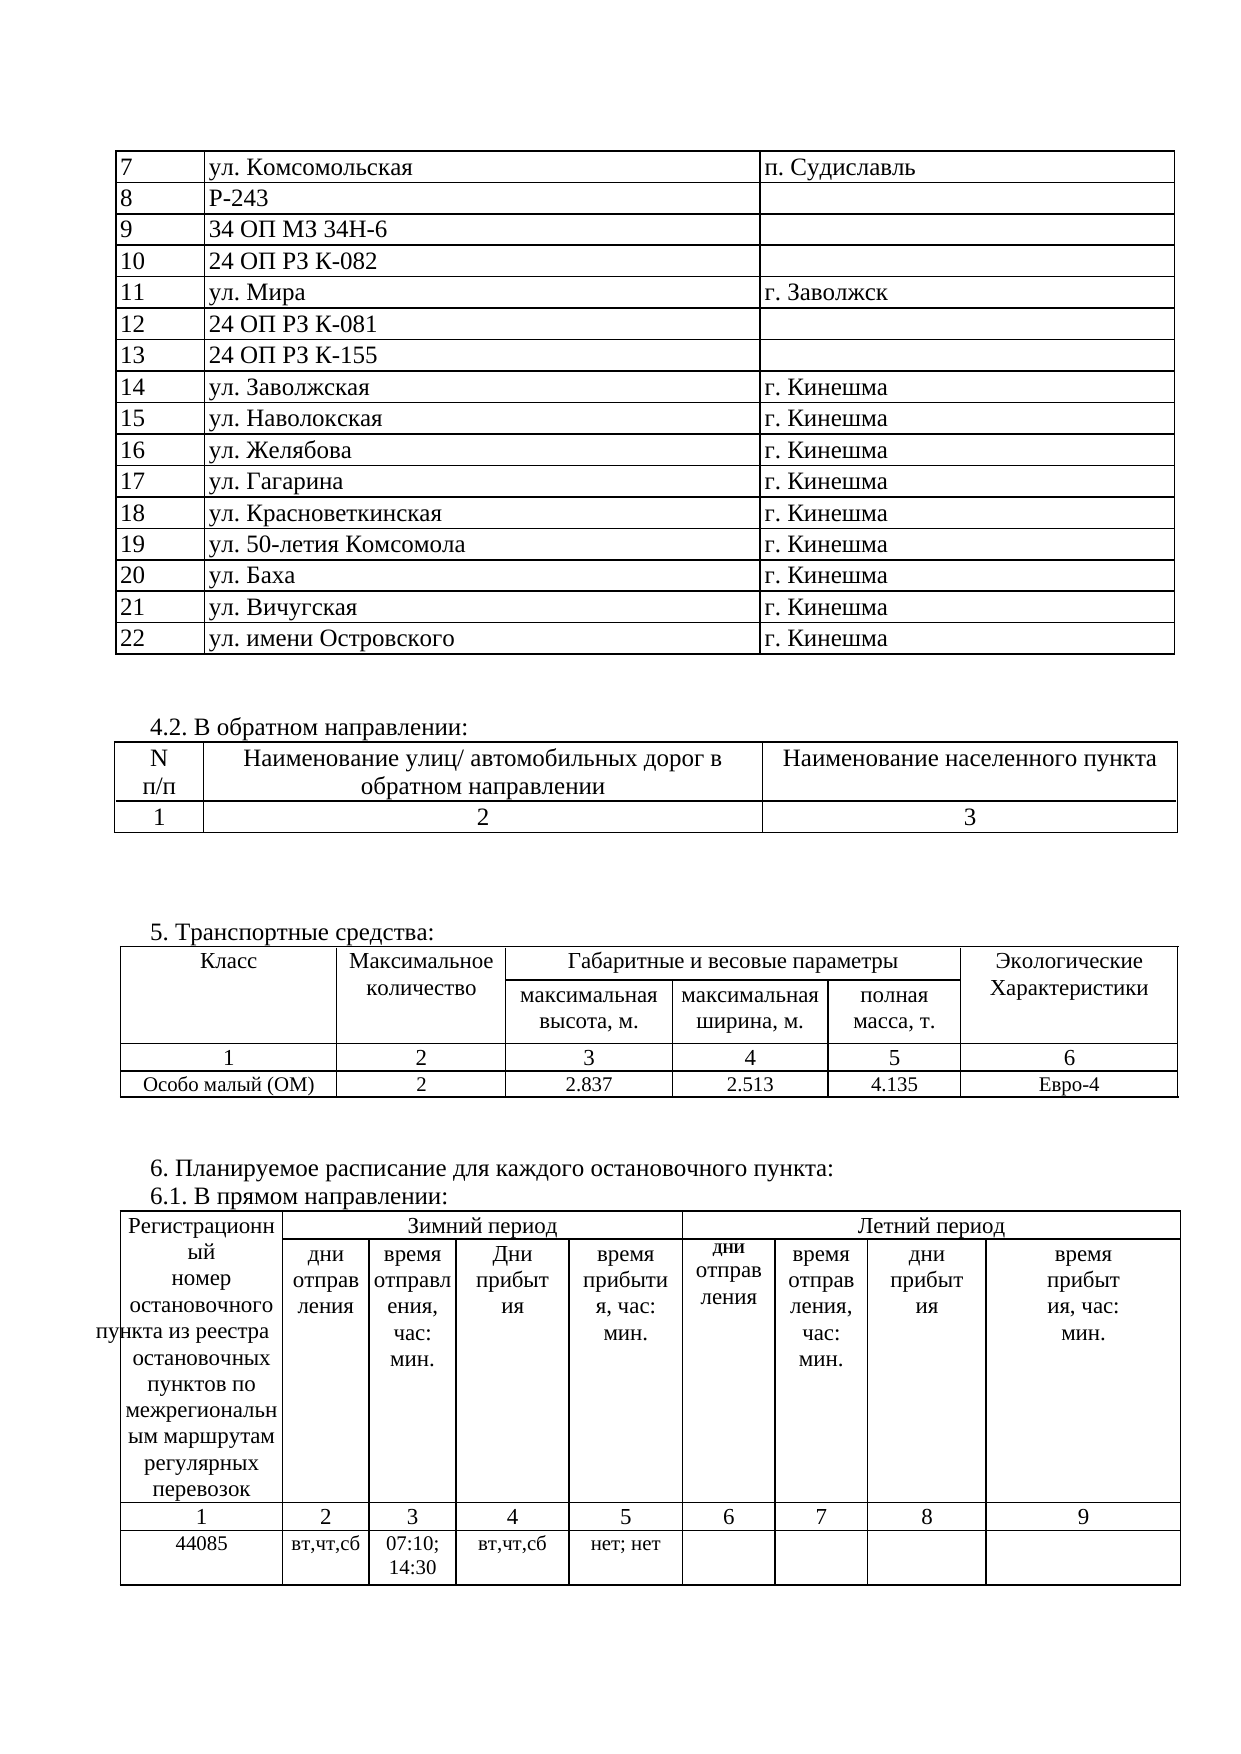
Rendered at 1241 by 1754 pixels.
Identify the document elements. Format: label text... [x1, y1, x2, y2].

table_cell г. Кинешма [761, 623, 1174, 653]
table_cell вт,чт,сб [283, 1531, 368, 1584]
table_cell 22 [117, 623, 204, 653]
table_cell ул. Желябова [205, 435, 759, 464]
table_cell 4 [457, 1503, 568, 1529]
table_cell время отправ ления, час: мин. [776, 1240, 867, 1502]
table_cell 3 [506, 1044, 672, 1070]
table_cell 6 [683, 1503, 774, 1529]
table_cell г. Кинешма [761, 435, 1174, 464]
text 6.1. В прямом направлении: [150, 1181, 1090, 1210]
table_cell 34 ОП МЗ 34Н-6 [205, 215, 759, 244]
table_header Габаритные и весовые параметры [506, 947, 960, 979]
table_cell г. Кинешма [761, 466, 1174, 496]
table_cell максимальная высота, м. [506, 981, 672, 1042]
table_cell 20 [117, 561, 204, 590]
table_cell 24 ОП РЗ К-155 [205, 340, 759, 370]
table_cell [987, 1531, 1180, 1584]
table_cell 5 [829, 1044, 960, 1070]
table_header Класс [121, 947, 336, 1042]
table_cell [761, 215, 1174, 244]
table_cell г. Кинешма [761, 592, 1174, 622]
table_cell ул. Вичугская [205, 592, 759, 622]
table_cell 1 [121, 1503, 282, 1529]
table_cell Особо малый (ОМ) [121, 1072, 336, 1096]
table_cell 6 [961, 1044, 1177, 1070]
table_cell г. Кинешма [761, 498, 1174, 527]
table_cell ул. Наволокская [205, 403, 759, 433]
table_cell 8 [868, 1503, 985, 1529]
text 5. Транспортные средства: [150, 917, 1090, 946]
table_cell [776, 1531, 867, 1584]
table_cell 9 [117, 215, 204, 244]
table_cell 07:10; 14:30 [370, 1531, 455, 1584]
table_cell 18 [117, 498, 204, 527]
table_cell 7 [117, 152, 204, 181]
table_cell ул. Гагарина [205, 466, 759, 496]
table_header Максимальное количество [337, 947, 505, 1042]
table_cell [868, 1531, 985, 1584]
table_header Наименование улиц/ автомобильных дорог в обратном направлении [204, 743, 762, 800]
table_cell 1 [115, 801, 203, 832]
table_cell 16 [117, 435, 204, 464]
table_cell 4.135 [829, 1072, 960, 1096]
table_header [121, 1212, 282, 1502]
table_cell 24 ОП РЗ К-081 [205, 309, 759, 339]
table_cell ДНИ отправ ления [683, 1240, 774, 1502]
table_cell дни прибыт ия [868, 1240, 985, 1502]
table_cell 19 [117, 529, 204, 559]
table_cell 2 [337, 1072, 505, 1096]
table_cell 10 [117, 246, 204, 276]
table_cell 11 [117, 277, 204, 307]
table_cell ул. Красноветкинская [205, 498, 759, 527]
table_cell г. Заволжск [761, 277, 1174, 307]
table_cell максимальная ширина, м. [673, 981, 827, 1042]
table_header Наименование населенного пункта [763, 743, 1177, 800]
table_cell г. Кинешма [761, 561, 1174, 590]
table_cell г. Кинешма [761, 403, 1174, 433]
table_cell 8 [117, 183, 204, 213]
table_cell ул. Комсомольская [205, 152, 759, 181]
table_cell 3 [370, 1503, 455, 1529]
table_cell 24 ОП РЗ К-082 [205, 246, 759, 276]
table_cell 2 [204, 802, 762, 832]
table_cell Евро-4 [961, 1072, 1177, 1096]
table_cell 14 [117, 372, 204, 402]
table_header N п/п [115, 743, 203, 800]
table_cell 2.513 [673, 1072, 827, 1096]
text 4.2. В обратном направлении: [150, 712, 1090, 741]
table_header Летний период [683, 1212, 1180, 1238]
table_cell 13 [117, 340, 204, 370]
table_cell время отправл ения, час: мин. [370, 1240, 455, 1502]
table_cell ул. Мира [205, 277, 759, 307]
table_cell 2.837 [506, 1072, 672, 1096]
table_cell 7 [776, 1503, 867, 1529]
table_cell полная масса, т. [829, 981, 960, 1042]
table_cell г. Кинешма [761, 372, 1174, 402]
table_cell 15 [117, 403, 204, 433]
table_cell г. Кинешма [761, 529, 1174, 559]
table_cell нет; нет [570, 1531, 682, 1584]
table_cell время прибыт ия, час: мин. [987, 1240, 1180, 1502]
table_cell [761, 340, 1174, 370]
table_cell 1 [121, 1044, 336, 1070]
table_cell ул. Заволжская [205, 372, 759, 402]
table_cell ул. Баха [205, 561, 759, 590]
table_cell [683, 1531, 774, 1584]
table_cell [761, 309, 1174, 339]
text 6. Планируемое расписание для каждого остановочного пункта: [150, 1153, 1090, 1181]
table_cell 9 [987, 1503, 1180, 1529]
table_cell [761, 246, 1174, 276]
table_cell 17 [117, 466, 204, 496]
table_cell вт,чт,сб [457, 1531, 568, 1584]
table_cell 2 [337, 1044, 505, 1070]
table_header Зимний период [283, 1212, 682, 1238]
table_cell 2 [283, 1503, 368, 1529]
table_cell дни отправ ления [283, 1240, 368, 1502]
table_cell 4 [673, 1044, 827, 1070]
table_cell ул. 50-летия Комсомола [205, 529, 759, 559]
table_cell Р-243 [205, 183, 759, 213]
table_cell 21 [117, 592, 204, 622]
table_cell 5 [570, 1503, 682, 1529]
table_cell Дни прибыт ия [457, 1240, 568, 1502]
table_cell время прибыти я, час: мин. [570, 1240, 682, 1502]
table_cell ул. имени Островского [205, 623, 759, 653]
table_cell 3 [763, 800, 1177, 832]
table_cell п. Судиславль [761, 152, 1174, 181]
table_cell [761, 183, 1174, 213]
table_cell 12 [117, 309, 204, 339]
table_cell 44085 [121, 1531, 282, 1584]
table_header Экологические Характеристики [961, 947, 1177, 1042]
